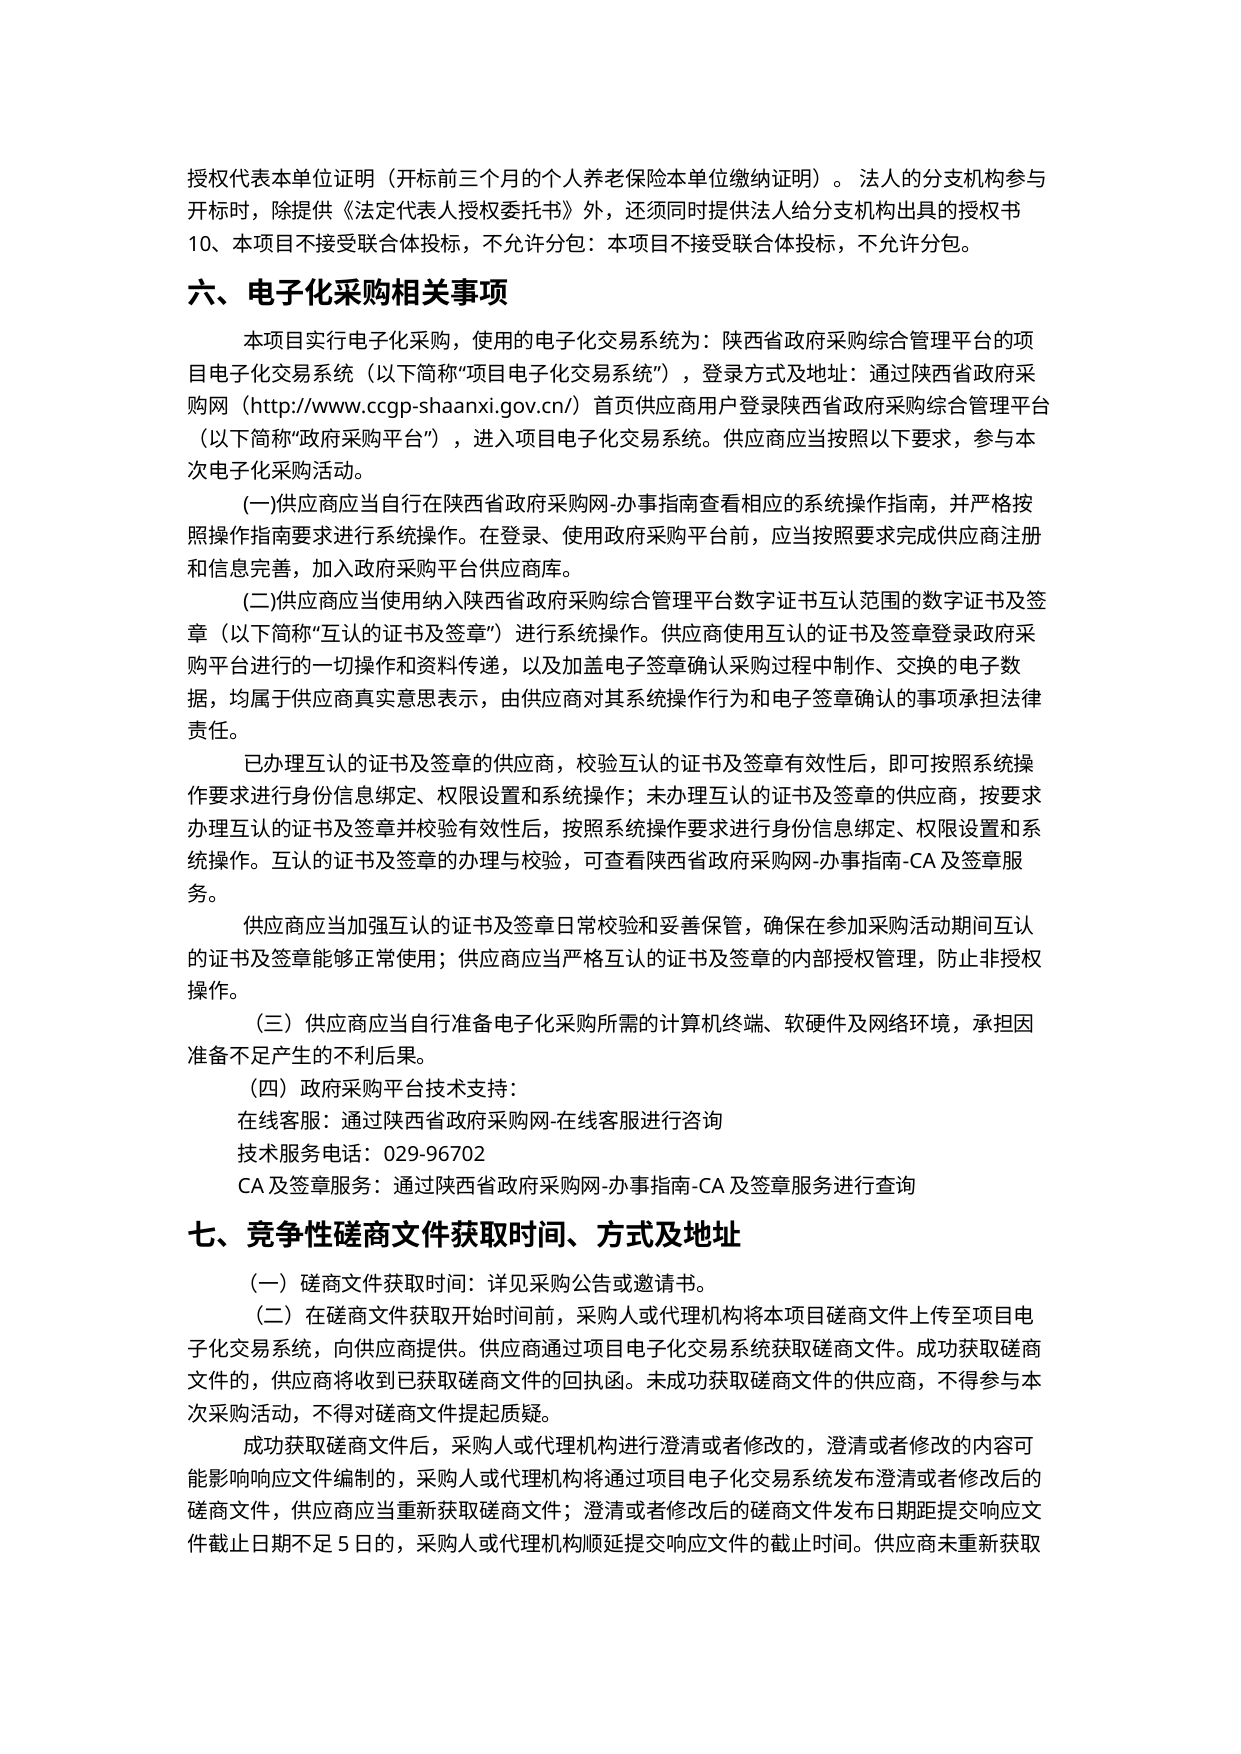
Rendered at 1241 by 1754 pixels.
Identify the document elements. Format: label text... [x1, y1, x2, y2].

text CA及签章服务：通过陕西省政府采购网-办事指南-CA及签章服务进行查询 [187, 1169, 1053, 1202]
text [187, 162, 1053, 227]
text （一）磋商文件获取时间：详见采购公告或邀请书。 [187, 1267, 1053, 1299]
text 在线客服：通过陕西省政府采购网-在线客服进行咨询 [187, 1104, 1053, 1137]
text 六、电子化采购相关事项 [187, 259, 1053, 324]
text （四）政府采购平台技术支持： [187, 1072, 1053, 1104]
text 技术服务电话：029-96702 [187, 1137, 1053, 1169]
text 七、竞争性磋商文件获取时间、方式及地址 [187, 1202, 1053, 1267]
text （二）在磋商文件获取开始时间前，采购人或代理机构将本项目磋商文件上传至项目电子化交易系统，向供应商提供。供应商通过项目电子化交易系统获取磋商文件。成功获取磋商文件的，供应商将收到已获取磋商文件的回执函。未成功获取磋商文件的供应商，不得参与本次采购活动，不得对磋商文件提起质疑。 [187, 1299, 1053, 1429]
text 已办理互认的证书及签章的供应商，校验互认的证书及签章有效性后，即可按照系统操作要求进行身份信息绑定、权限设置和系统操作；未办理互认的证书及签章的供应商，按要求办理互认的证书及签章并校验有效性后，按照系统操作要求进行身份信息绑定、权限设置和系统操作。互认的证书及签章的办理与校验，可查看陕西省政府采购网-办事指南-CA及签章服务。 [187, 747, 1053, 909]
text (一)供应商应当自行在陕西省政府采购网-办事指南查看相应的系统操作指南，并严格按照操作指南要求进行系统操作。在登录、使用政府采购平台前，应当按照要求完成供应商注册和信息完善，加入政府采购平台供应商库。 [187, 487, 1053, 584]
text 供应商应当加强互认的证书及签章日常校验和妥善保管，确保在参加采购活动期间互认的证书及签章能够正常使用；供应商应当严格互认的证书及签章的内部授权管理，防止非授权操作。 [187, 909, 1053, 1007]
text 本项目实行电子化采购，使用的电子化交易系统为：陕西省政府采购综合管理平台的项目电子化交易系统（以下简称“项目电子化交易系统”），登录方式及地址：通过陕西省政府采购网（http://www.ccgp-shaanxi.gov.cn/）首页供应商用户登录陕西省政府采购综合管理平台（以下简称“政府采购平台”），进入项目电子化交易系统。供应商应当按照以下要求，参与本次电子化采购活动。 [187, 324, 1053, 487]
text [187, 1429, 1053, 1559]
text (二)供应商应当使用纳入陕西省政府采购综合管理平台数字证书互认范围的数字证书及签章（以下简称“互认的证书及签章”）进行系统操作。供应商使用互认的证书及签章登录政府采购平台进行的一切操作和资料传递，以及加盖电子签章确认采购过程中制作、交换的电子数据，均属于供应商真实意思表示，由供应商对其系统操作行为和电子签章确认的事项承担法律责任。 [187, 584, 1053, 747]
text 10、本项目不接受联合体投标，不允许分包：本项目不接受联合体投标，不允许分包。 [187, 227, 1053, 259]
text （三）供应商应当自行准备电子化采购所需的计算机终端、软硬件及网络环境，承担因准备不足产生的不利后果。 [187, 1007, 1053, 1072]
